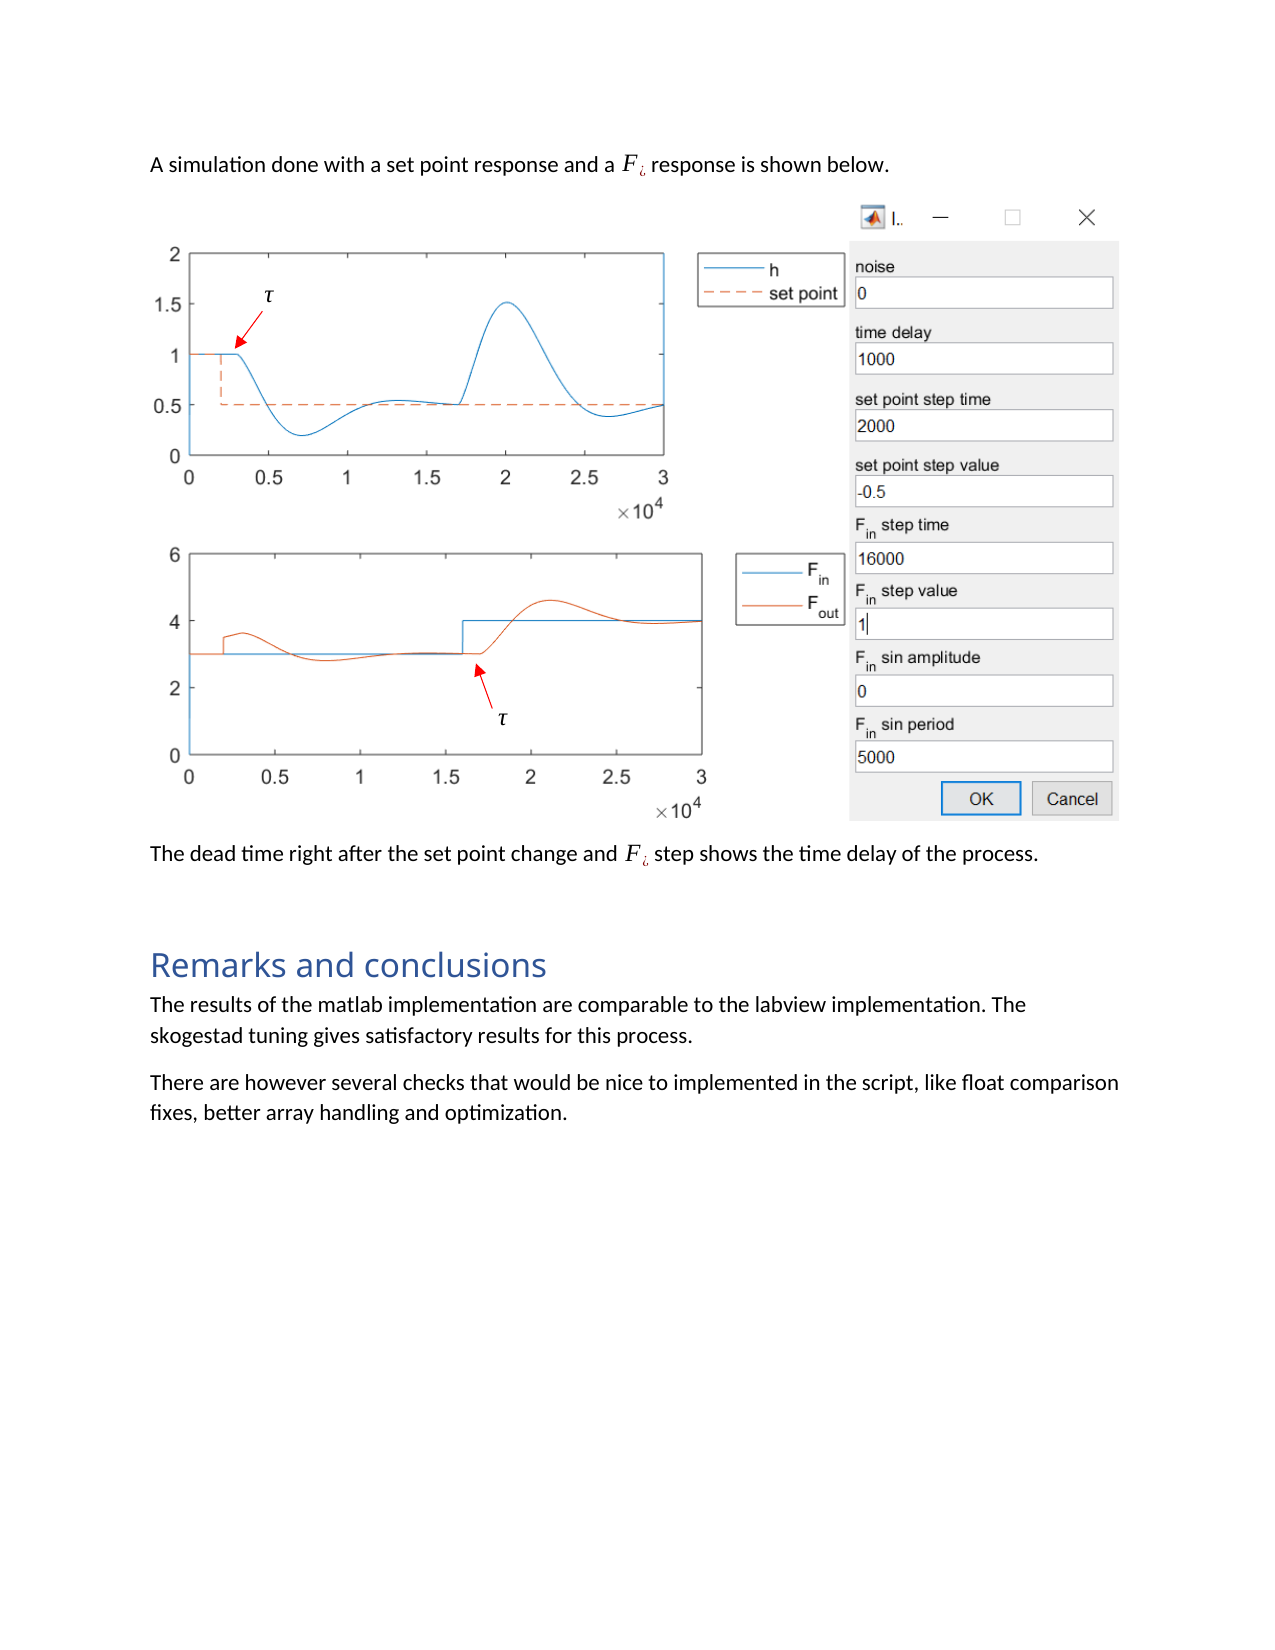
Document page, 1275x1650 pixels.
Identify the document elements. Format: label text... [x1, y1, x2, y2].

text There are however several checks that would be nice to implemented in the script, like float comparison fixes, better array handling and optimization. [150, 1068, 1125, 1126]
text A simulation done with a set point response and a response is shown below. [150, 150, 1125, 178]
text The results of the matlab implementation are comparable to the labview implementation. The skogestad tuning gives satisfactory results for this process. [150, 991, 1125, 1049]
text The dead time right after the set point change and step shows the time delay of the process. [150, 839, 1125, 867]
picture [150, 196, 1120, 821]
subtitle Remarks and conclusions [150, 942, 1125, 987]
